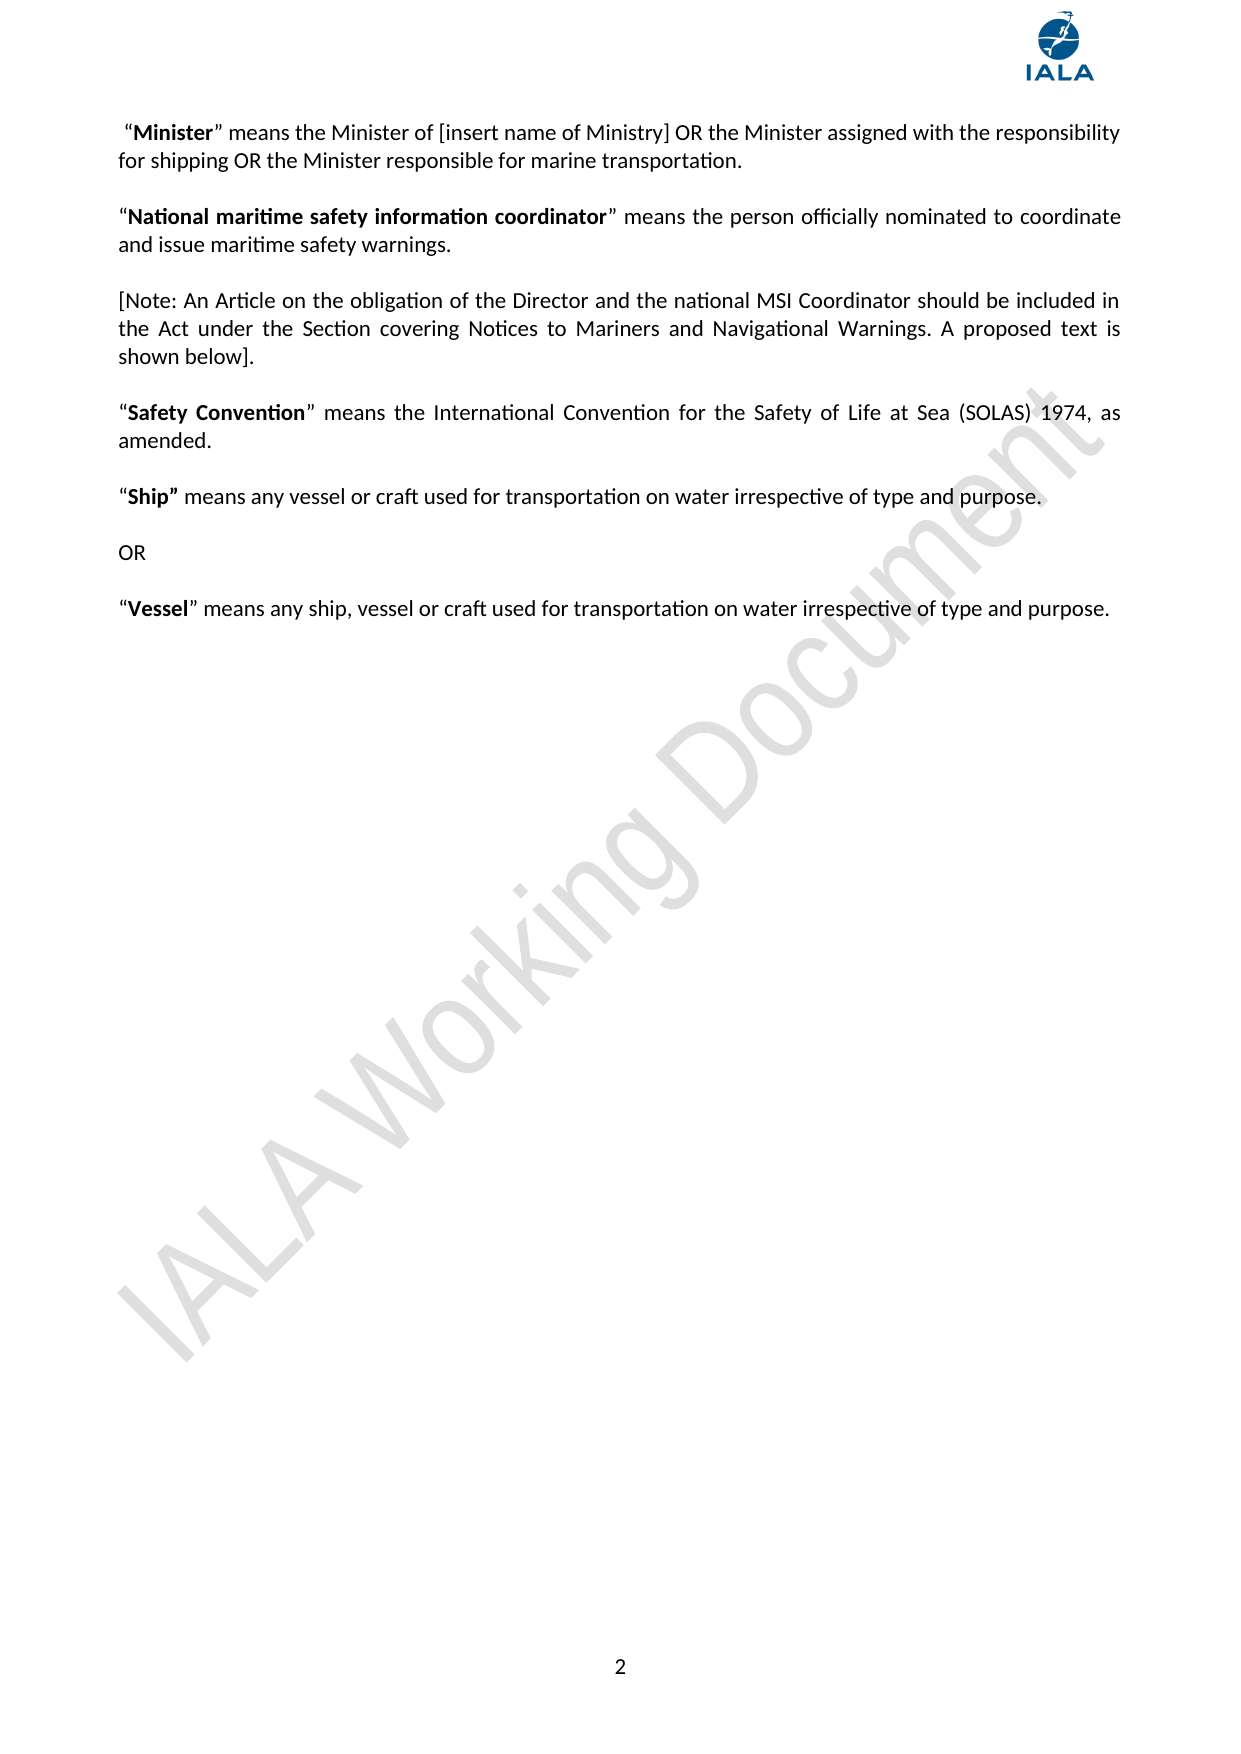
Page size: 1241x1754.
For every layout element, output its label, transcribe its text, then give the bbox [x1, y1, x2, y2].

text OR [118, 538, 1122, 566]
text [Note: An Article on the obligation of the Director and the national MSI Coordinator should be included in the Act under the Section covering Notices to Mariners and Navigational Warnings. A proposed text is shown below]. [118, 286, 1122, 370]
picture [1011, 3, 1106, 96]
text “Vessel” means any ship, vessel or craft used for transportation on water irrespective of type and purpose. [118, 594, 1122, 622]
text “National maritime safety information coordinator” means the person officially nominated to coordinate and issue maritime safety warnings. [118, 202, 1122, 258]
text “Ship” means any vessel or craft used for transportation on water irrespective of type and purpose. [118, 482, 1122, 510]
text “Safety Convention” means the International Convention for the Safety of Life at Sea (SOLAS) 1974, as amended. [118, 398, 1122, 454]
text “Minister” means the Minister of [insert name of Ministry] OR the Minister assigned with the responsibility for shipping OR the Minister responsible for marine transportation. [118, 118, 1122, 174]
